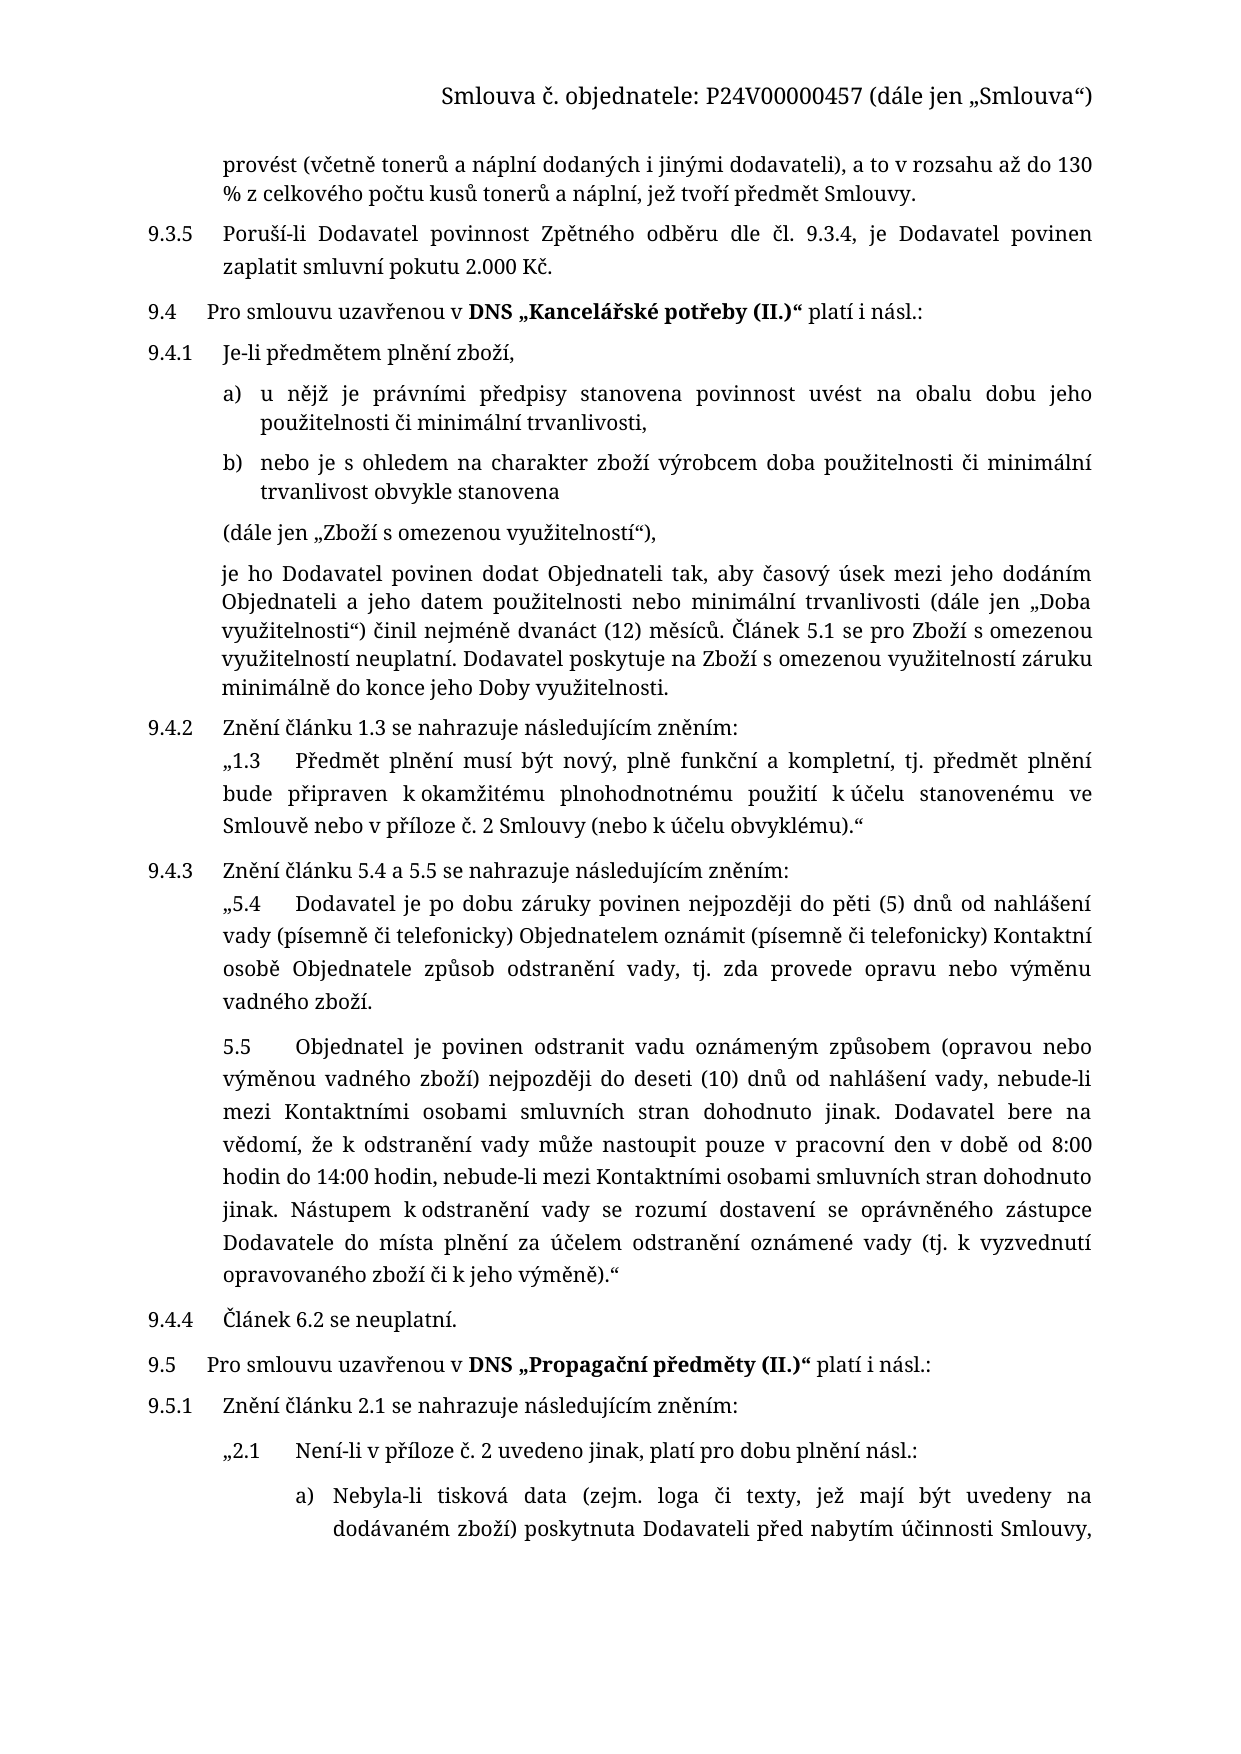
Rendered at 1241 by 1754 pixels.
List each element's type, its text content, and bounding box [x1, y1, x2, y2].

list u nějž je právními předpisy stanovena povinnost uvést na obalu dobu jeho použitelnosti či minimální trvanlivosti, [223, 379, 1093, 436]
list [148, 150, 1093, 207]
list Je-li předmětem plnění zboží, [148, 338, 1093, 367]
list „2.1 Není-li v příloze č. 2 uvedeno jinak, platí pro dobu plnění násl.: [223, 1436, 1093, 1465]
list „1.3 Předmět plnění musí být nový, plně funkční a kompletní, tj. předmět plnění bude připraven k okamžitému plnohodnotnému použití k účelu stanovenému ve Smlouvě nebo v příloze č. 2 Smlouvy (nebo k účelu obvyklému).“ [223, 746, 1093, 840]
text je ho Dodavatel povinen dodat Objednateli tak, aby časový úsek mezi jeho dodáním Objednateli a jeho datem použitelnosti nebo minimální trvanlivosti (dále jen „Doba využitelnosti“) činil nejméně dvanáct (12) měsíců. Článek 5.1 se pro Zboží s omezenou využitelností neuplatní. Dodavatel poskytuje na Zboží s omezenou využitelností záruku minimálně do konce jeho Doby využitelnosti. [221, 559, 1093, 701]
list 5.5 Objednatel je povinen odstranit vadu oznámeným způsobem (opravou nebo výměnou vadného zboží) nejpozději do deseti (10) dnů od nahlášení vady, nebude-li mezi Kontaktními osobami smluvních stran dohodnuto jinak. Dodavatel bere na vědomí, že k odstranění vady může nastoupit pouze v pracovní den v době od 8:00 hodin do 14:00 hodin, nebude-li mezi Kontaktními osobami smluvních stran dohodnuto jinak. Nástupem k odstranění vady se rozumí dostavení se oprávněného zástupce Dodavatele do místa plnění za účelem odstranění oznámené vady (tj. k vyzvednutí opravovaného zboží či k jeho výměně).“ [223, 1032, 1093, 1289]
list Pro smlouvu uzavřenou v DNS „Kancelářské potřeby (II.)“ platí i násl.: [148, 297, 1093, 326]
list „5.4 Dodavatel je po dobu záruky povinen nejpozději do pěti (5) dnů od nahlášení vady (písemně či telefonicky) Objednatelem oznámit (písemně či telefonicky) Kontaktní osobě Objednatele způsob odstranění vady, tj. zda provede opravu nebo výměnu vadného zboží. [223, 889, 1093, 1015]
list Článek 6.2 se neuplatní. [148, 1305, 1093, 1334]
list Pro smlouvu uzavřenou v DNS „Propagační předměty (II.)“ platí i násl.: [148, 1350, 1093, 1379]
list Znění článku 2.1 se nahrazuje následujícím zněním: [148, 1391, 1093, 1420]
list nebo je s ohledem na charakter zboží výrobcem doba použitelnosti či minimální trvanlivost obvykle stanovena [223, 448, 1093, 505]
list Znění článku 5.4 a 5.5 se nahrazuje následujícím zněním: [148, 856, 1093, 885]
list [295, 1482, 1093, 1543]
text (dále jen „Zboží s omezenou využitelností“), [223, 518, 1093, 546]
list Znění článku 1.3 se nahrazuje následujícím zněním: [148, 713, 1093, 742]
list Poruší-li Dodavatel povinnost Zpětného odběru dle čl. 9.3.4, je Dodavatel povinen zaplatit smluvní pokutu 2.000 Kč. [148, 219, 1093, 281]
